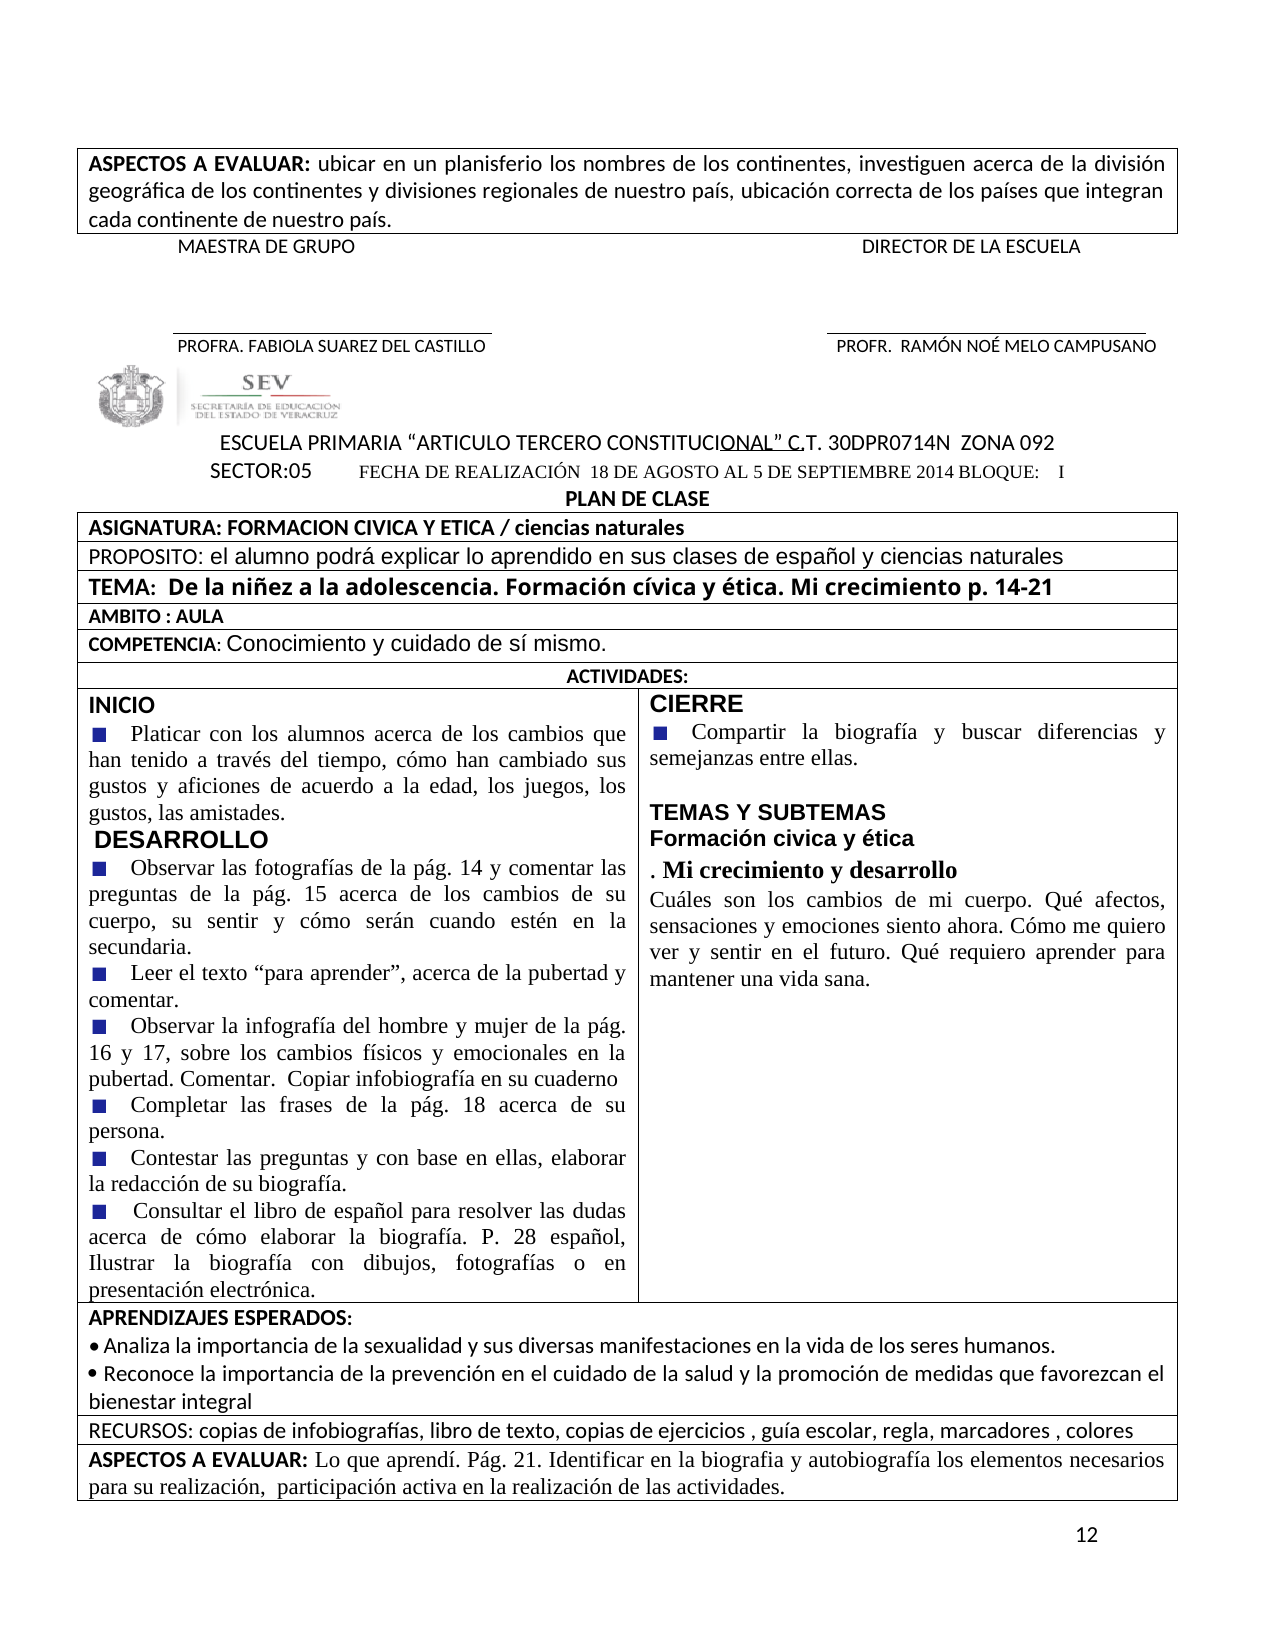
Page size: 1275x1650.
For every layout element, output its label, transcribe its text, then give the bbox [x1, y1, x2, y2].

picture [89, 1148, 106, 1166]
text PROFRA. FABIOLA SUAREZ DEL CASTILLO PROFR. RAMÓN NOÉ MELO CAMPUSANO [177, 334, 1160, 357]
picture [93, 340, 346, 453]
table_cell APRENDIZAJES ESPERADOS: Analiza la importancia de la sexualidad y sus diversas manifestaciones en la vida de los seres humanos. Reconoce la importancia de la prevención en el cuidado de la salud y la promoción de medidas que favorezcan el bienestar integral [78, 1303, 1177, 1415]
text MAESTRA DE GRUPO DIRECTOR DE LA ESCUELA [177, 234, 1098, 259]
picture [650, 723, 667, 740]
picture [89, 1016, 106, 1034]
table_cell COMPETENCIA: Conocimiento y cuidado de sí mismo. [78, 630, 1177, 662]
picture [89, 858, 106, 876]
picture [89, 1096, 106, 1113]
table_header ASIGNATURA: FORMACION CIVICA Y ETICA / ciencias naturales [78, 513, 1177, 541]
table_cell PROPOSITO: el alumno podrá explicar lo aprendido en sus clases de español y ciencias naturales [78, 542, 1177, 570]
table_cell AMBITO : AULA [78, 604, 1177, 629]
table_cell RECURSOS: copias de infobiografías, libro de texto, copias de ejercicios , guía escolar, regla, marcadores , colores [78, 1416, 1177, 1444]
table_cell TEMA: De la niñez a la adolescencia. Formación cívica y ética. Mi crecimiento p. 14-21 [78, 571, 1177, 603]
table_cell ACTIVIDADES: [78, 663, 1177, 688]
picture [89, 964, 106, 981]
text ESCUELA PRIMARIA “ARTICULO TERCERO CONSTITUCIONAL” C.T. 30DPR0714N ZONA 092 SECTOR:05 FECHA DE REALIZACIÓN 18 DE AGOSTO AL 5 DE SEPTIEMBRE 2014 BLOQUE: I [177, 428, 1098, 484]
table_cell ASPECTOS A EVALUAR: Lo que aprendí. Pág. 21. Identificar en la biografia y autobiografía los elementos necesarios para su realización, participación activa en la realización de las actividades. [78, 1445, 1177, 1500]
table_cell INICIO Platicar con los alumnos acerca de los cambios que han tenido a través del tiempo, cómo han cambiado sus gustos y aficiones de acuerdo a la edad, los juegos, los gustos, las amistades. DESARROLLO Observar las fotografías de la pág. 14 y comentar las preguntas de la pág. 15 acerca de los cambios de su cuerpo, su sentir y cómo serán cuando estén en la secundaria. Leer el texto “para aprender”, acerca de la pubertad y comentar. Observar la infografía del hombre y mujer de la pág. 16 y 17, sobre los cambios físicos y emocionales en la pubertad. Comentar. Copiar infobiografía en su cuaderno Completar las frases de la pág. 18 acerca de su persona. Contestar las preguntas y con base en ellas, elaborar la redacción de su biografía. Consultar el libro de español para resolver las dudas acerca de cómo elaborar la biografía. P. 28 español, Ilustrar la biografía con dibujos, fotografías o en presentación electrónica. [78, 689, 638, 1302]
picture [89, 1201, 106, 1219]
table_cell CIERRE Compartir la biografía y buscar diferencias y semejanzas entre ellas. TEMAS Y SUBTEMAS Formación civica y ética . Mi crecimiento y desarrollo Cuáles son los cambios de mi cuerpo. Qué afectos, sensaciones y emociones siento ahora. Cómo me quiero ver y sentir en el futuro. Qué requiero aprender para mantener una vida sana. [639, 689, 1177, 1302]
picture [89, 724, 106, 742]
table_cell ASPECTOS A EVALUAR: ubicar en un planisferio los nombres de los continentes, investiguen acerca de la división geográfica de los continentes y divisiones regionales de nuestro país, ubicación correcta de los países que integran cada continente de nuestro país. [78, 149, 1177, 233]
text PLAN DE CLASE [177, 484, 1098, 512]
